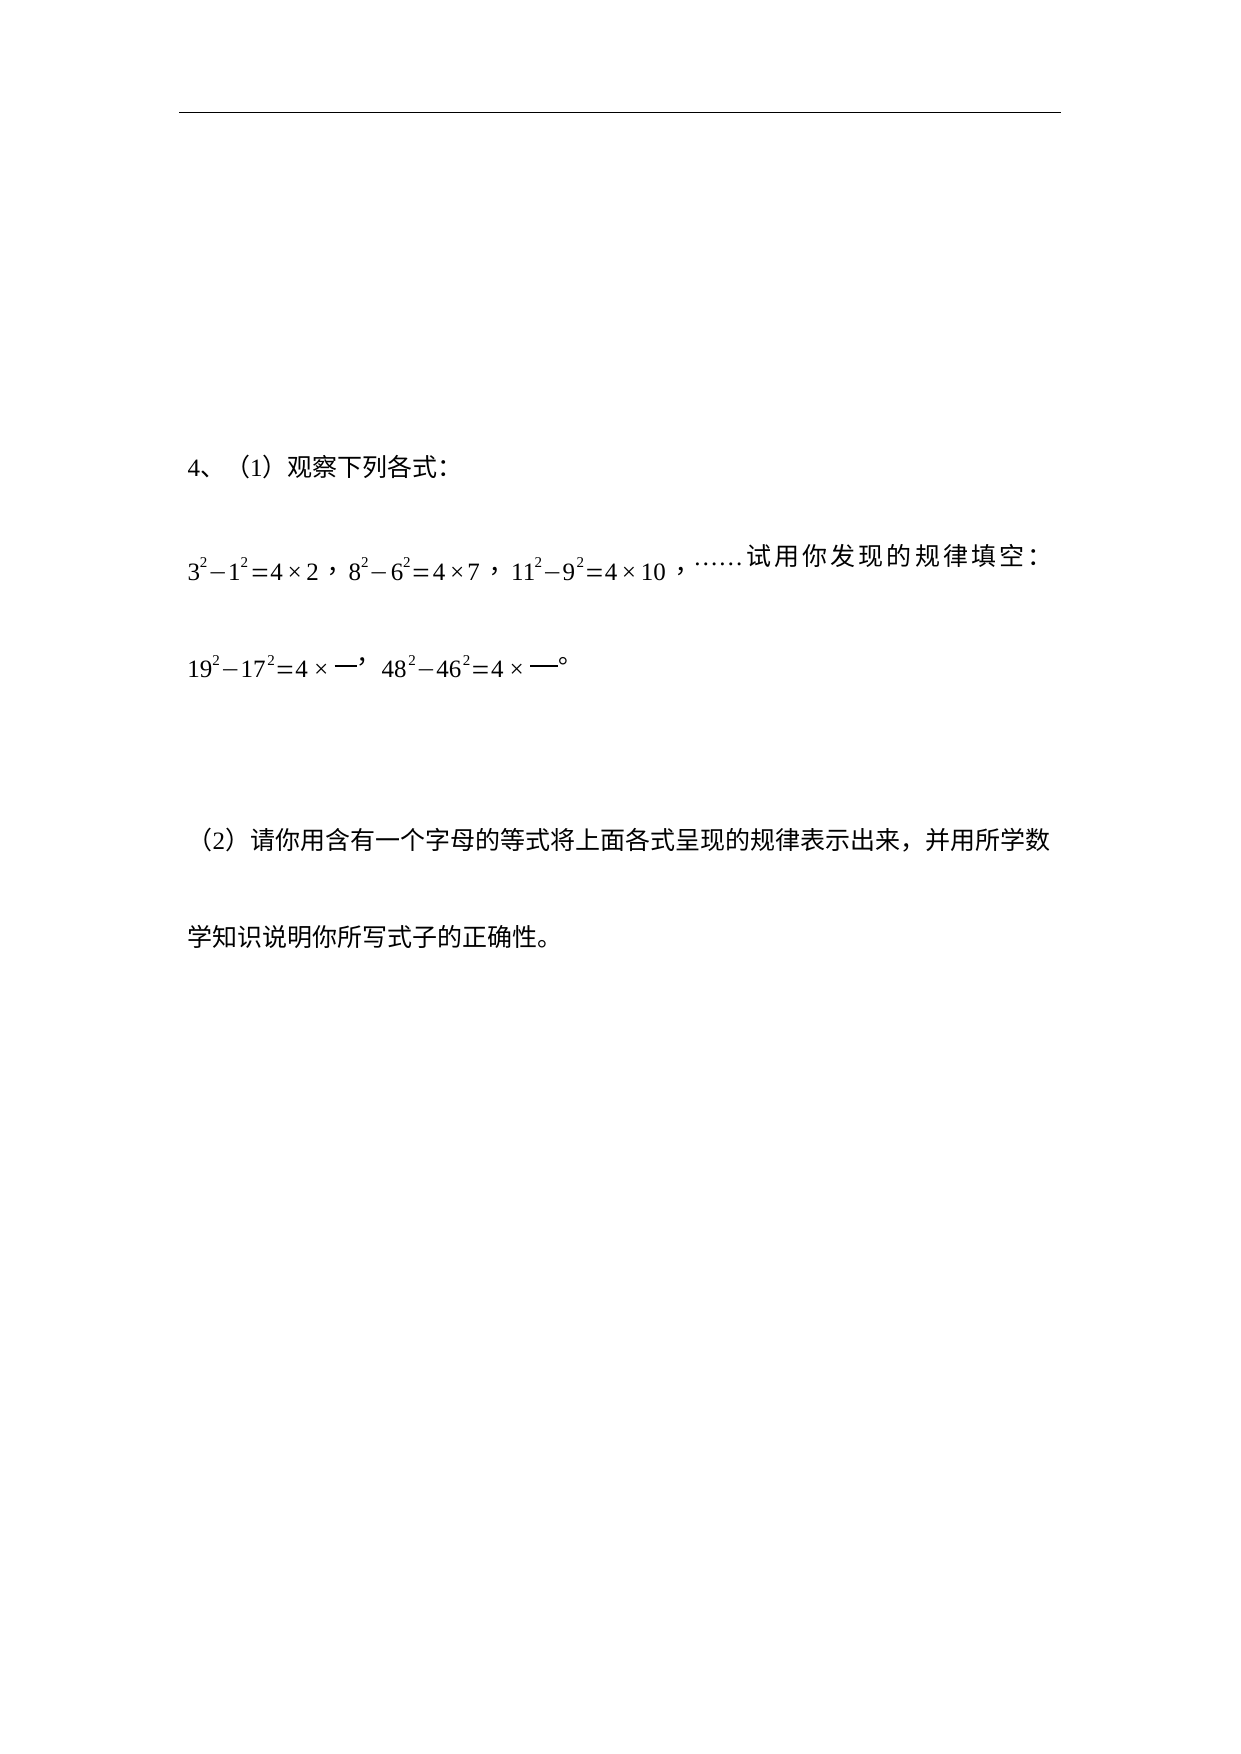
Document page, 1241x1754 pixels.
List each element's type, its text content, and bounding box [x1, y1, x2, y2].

text （2）请你用含有一个字母的等式将上面各式呈现的规律表示出来，并用所学数学知识说明你所写式子的正确性。 [187, 806, 1053, 968]
list ……试用你发现的规律填空： ， 。 [187, 537, 1053, 699]
list （1）观察下列各式： [187, 433, 1053, 498]
